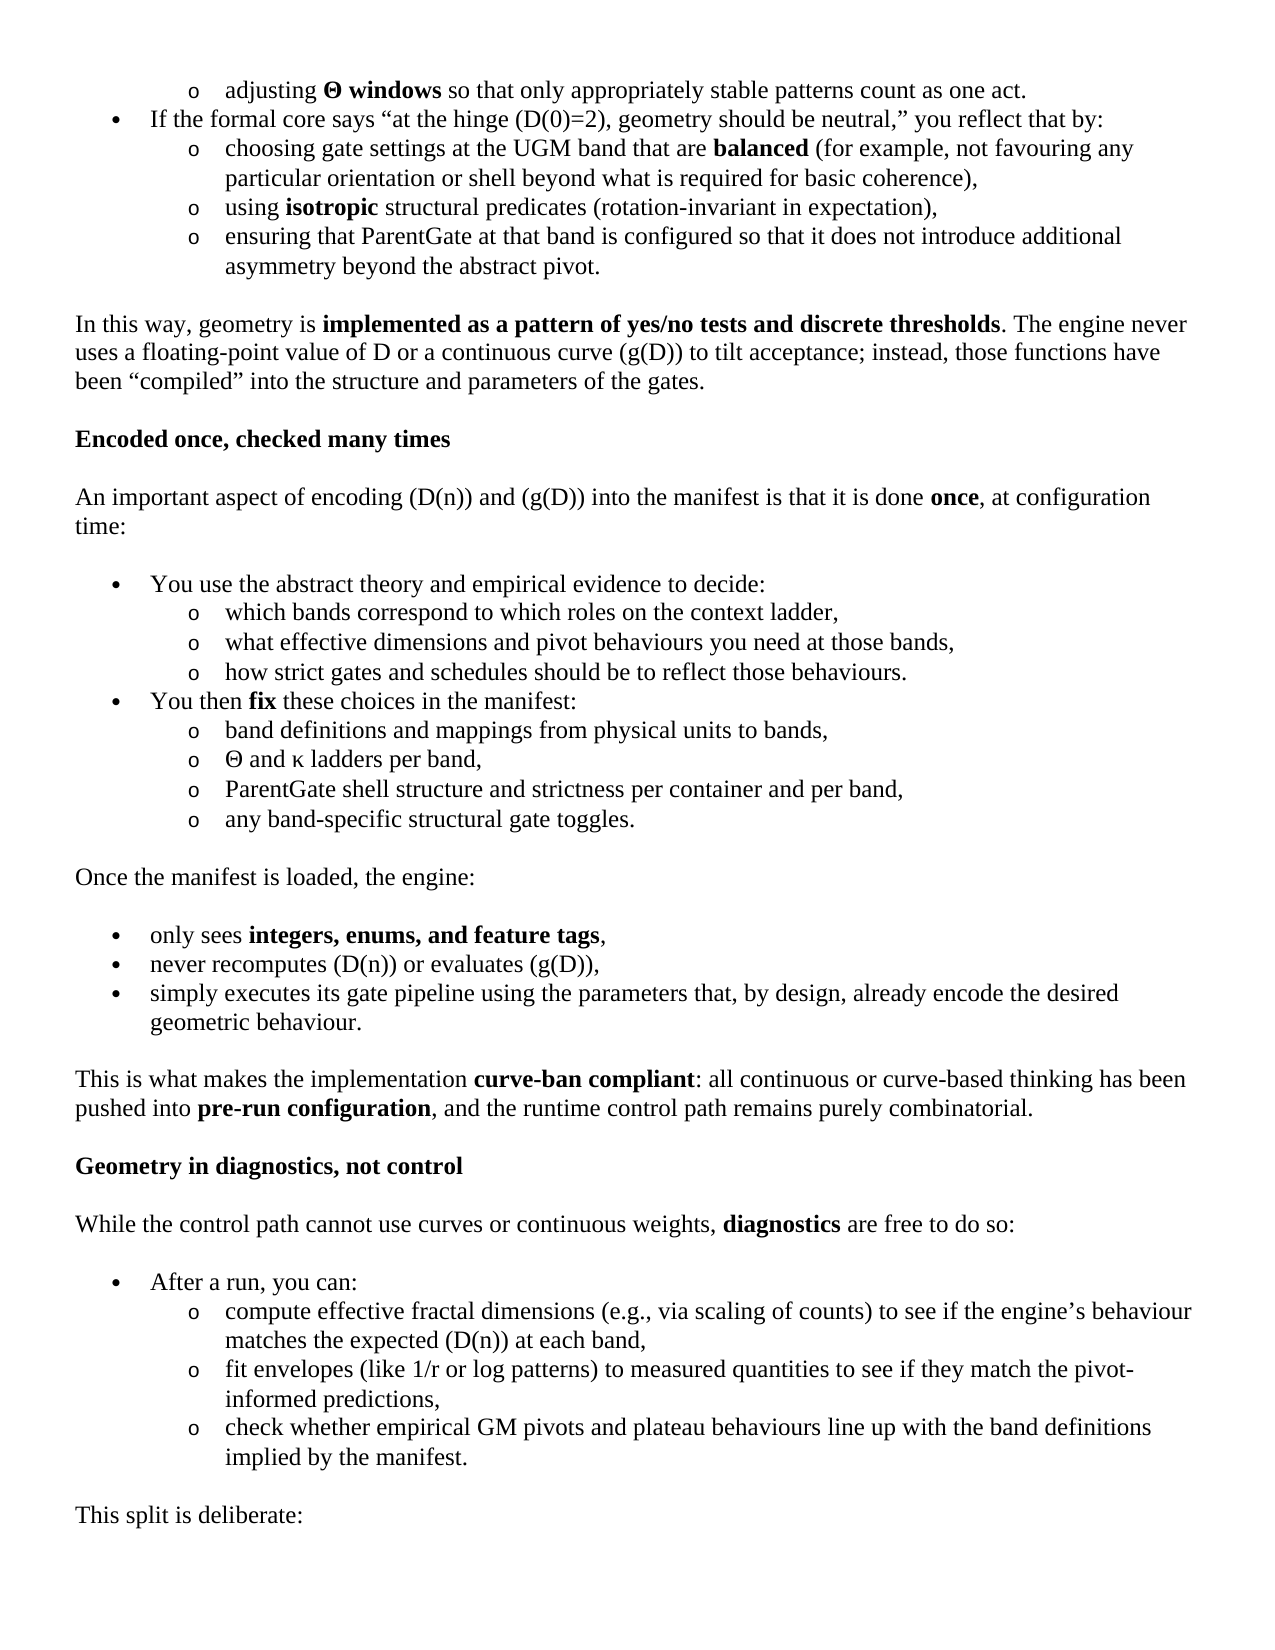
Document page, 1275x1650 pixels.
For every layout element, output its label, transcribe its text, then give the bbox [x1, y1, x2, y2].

list If the formal core says “at the hinge (D(0)=2), geometry should be neutral,” you reflect that by: [112, 104, 1200, 133]
text Encoded once, checked many times [75, 424, 1200, 453]
list band definitions and mappings from physical units to bands, [187, 715, 1200, 744]
list fit envelopes (like 1/r or log patterns) to measured quantities to see if they match the pivot-informed predictions, [187, 1354, 1200, 1412]
list check whether empirical GM pivots and plateau behaviours line up with the band definitions implied by the manifest. [187, 1412, 1200, 1471]
list choosing gate settings at the UGM band that are balanced (for example, not favouring any particular orientation or shell beyond what is required for basic coherence), [187, 133, 1200, 192]
list what effective dimensions and pivot behaviours you need at those bands, [187, 627, 1200, 657]
list only sees integers, enums, and feature tags, [112, 920, 1200, 949]
text An important aspect of encoding (D(n)) and (g(D)) into the manifest is that it is done once, at configuration time: [75, 482, 1200, 539]
text Geometry in diagnostics, not control [75, 1151, 1200, 1180]
list You use the abstract theory and empirical evidence to decide: [112, 569, 1200, 597]
list any band-specific structural gate toggles. [187, 804, 1200, 833]
list using isotropic structural predicates (rotation-invariant in expectation), [187, 192, 1200, 221]
list adjusting Θ windows so that only appropriately stable patterns count as one act. [187, 75, 1200, 104]
list how strict gates and schedules should be to reflect those behaviours. [187, 657, 1200, 686]
text This split is deliberate: [75, 1500, 1200, 1529]
text This is what makes the implementation curve-ban compliant: all continuous or curve-based thinking has been pushed into pre-run configuration, and the runtime control path remains purely combinatorial. [75, 1064, 1200, 1122]
list After a run, you can: [112, 1267, 1200, 1296]
text Once the manifest is loaded, the engine: [75, 862, 1200, 891]
list You then fix these choices in the manifest: [112, 686, 1200, 715]
text In this way, geometry is implemented as a pattern of yes/no tests and discrete thresholds. The engine never uses a floating-point value of D or a continuous curve (g(D)) to tilt acceptance; instead, those functions have been “compiled” into the structure and parameters of the gates. [75, 309, 1200, 395]
text While the control path cannot use curves or continuous weights, diagnostics are free to do so: [75, 1209, 1200, 1238]
list ensuring that ParentGate at that band is configured so that it does not introduce additional asymmetry beyond the abstract pivot. [187, 221, 1200, 279]
list compute effective fractal dimensions (e.g., via scaling of counts) to see if the engine’s behaviour matches the expected (D(n)) at each band, [187, 1296, 1200, 1354]
list simply executes its gate pipeline using the parameters that, by design, already encode the desired geometric behaviour. [112, 978, 1200, 1035]
list which bands correspond to which roles on the context ladder, [187, 597, 1200, 627]
list never recomputes (D(n)) or evaluates (g(D)), [112, 949, 1200, 978]
list Θ and κ ladders per band, [187, 744, 1200, 774]
list ParentGate shell structure and strictness per container and per band, [187, 774, 1200, 804]
